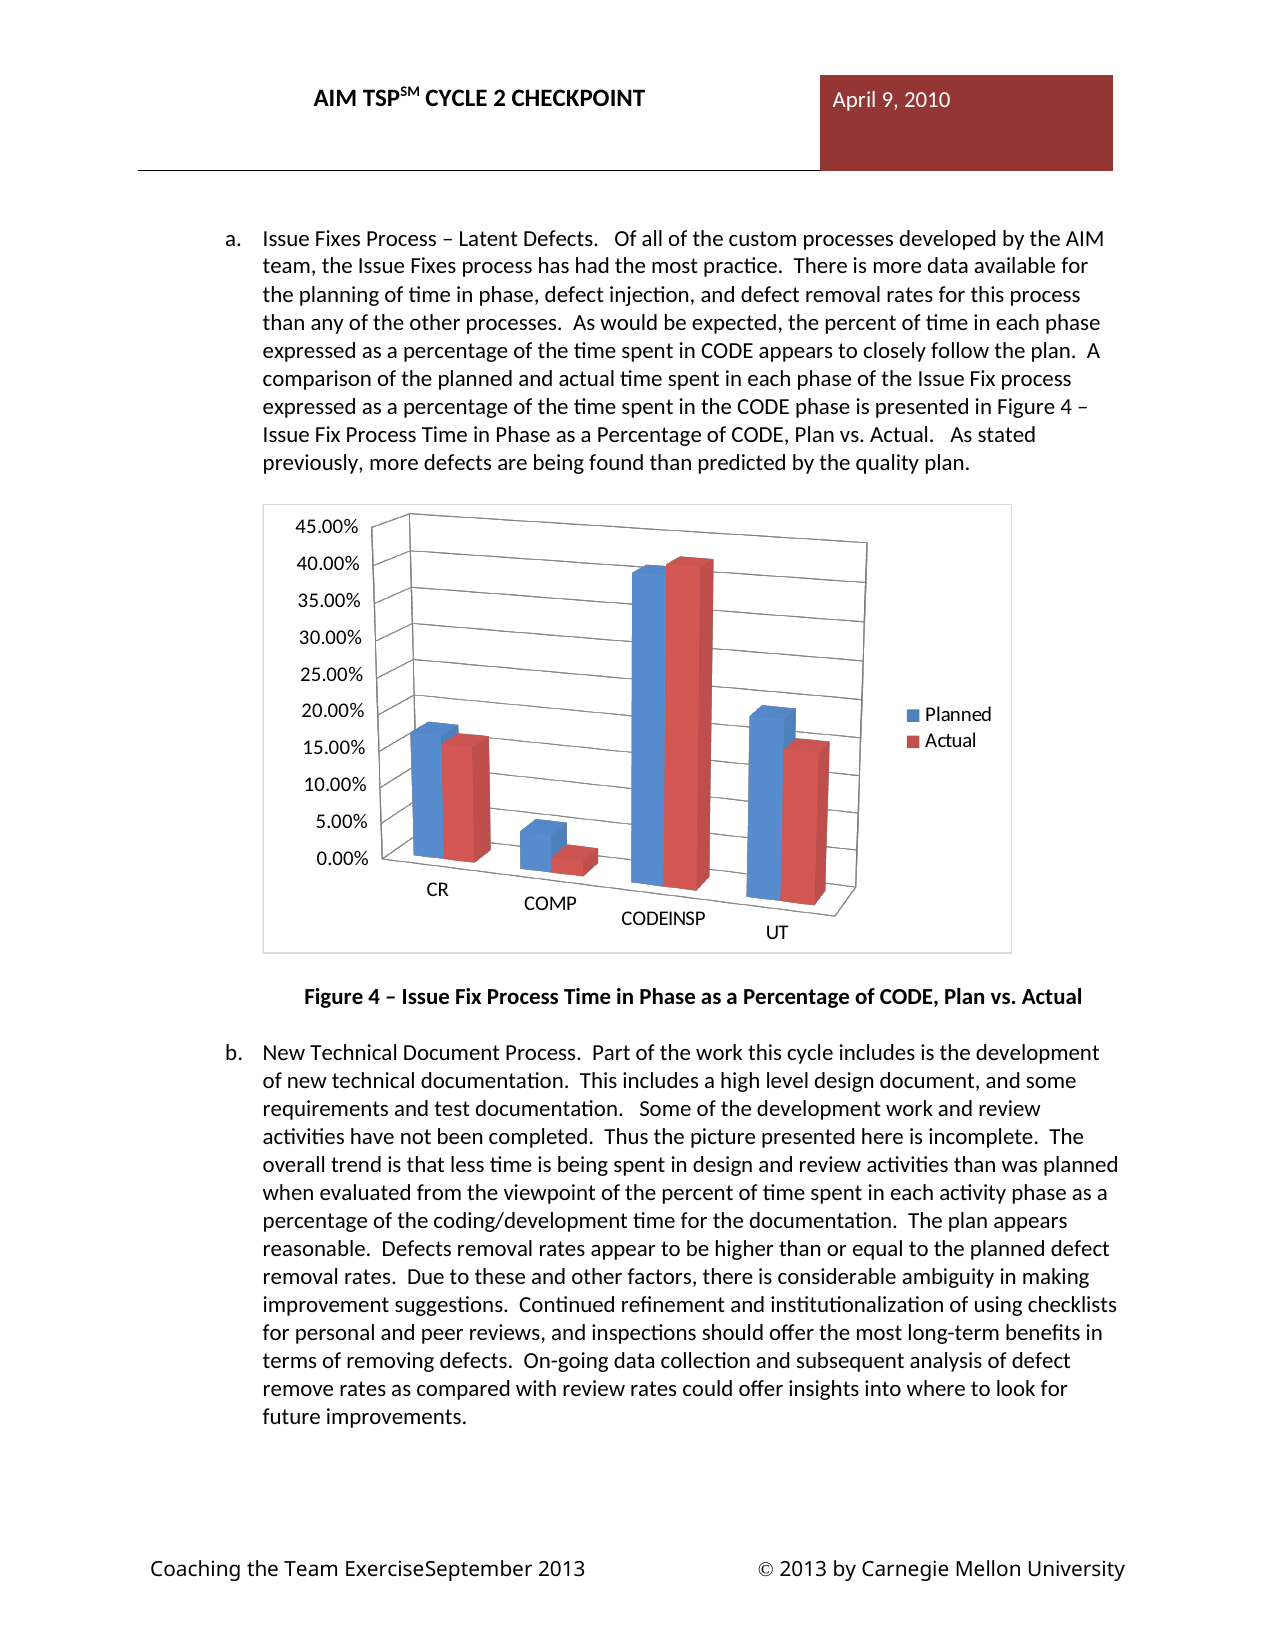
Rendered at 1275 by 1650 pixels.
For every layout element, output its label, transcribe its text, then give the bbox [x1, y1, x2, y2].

text Figure 4 – Issue Fix Process Time in Phase as a Percentage of CODE, Plan vs. Actual [262, 982, 1125, 1010]
list New Technical Document Process. Part of the work this cycle includes is the development of new technical documentation. This includes a high level design document, and some requirements and test documentation. Some of the development work and review activities have not been completed. Thus the picture presented here is incomplete. The overall trend is that less time is being spent in design and review activities than was planned when evaluated from the viewpoint of the percent of time spent in each activity phase as a percentage of the coding/development time for the documentation. The plan appears reasonable. Defects removal rates appear to be higher than or equal to the planned defect removal rates. Due to these and other factors, there is considerable ambiguity in making improvement suggestions. Continued refinement and institutionalization of using checklists for personal and peer reviews, and inspections should offer the most long-term benefits in terms of removing defects. On-going data collection and subsequent analysis of defect remove rates as compared with review rates could offer insights into where to look for future improvements. [225, 1038, 1125, 1430]
list Issue Fixes Process – Latent Defects. Of all of the custom processes developed by the AIM team, the Issue Fixes process has had the most practice. There is more data available for the planning of time in phase, defect injection, and defect removal rates for this process than any of the other processes. As would be expected, the percent of time in each phase expressed as a percentage of the time spent in CODE appears to closely follow the plan. A comparison of the planned and actual time spent in each phase of the Issue Fix process expressed as a percentage of the time spent in the CODE phase is presented in Figure 4 – Issue Fix Process Time in Phase as a Percentage of CODE, Plan vs. Actual. As stated previously, more defects are being found than predicted by the quality plan. [225, 224, 1125, 476]
